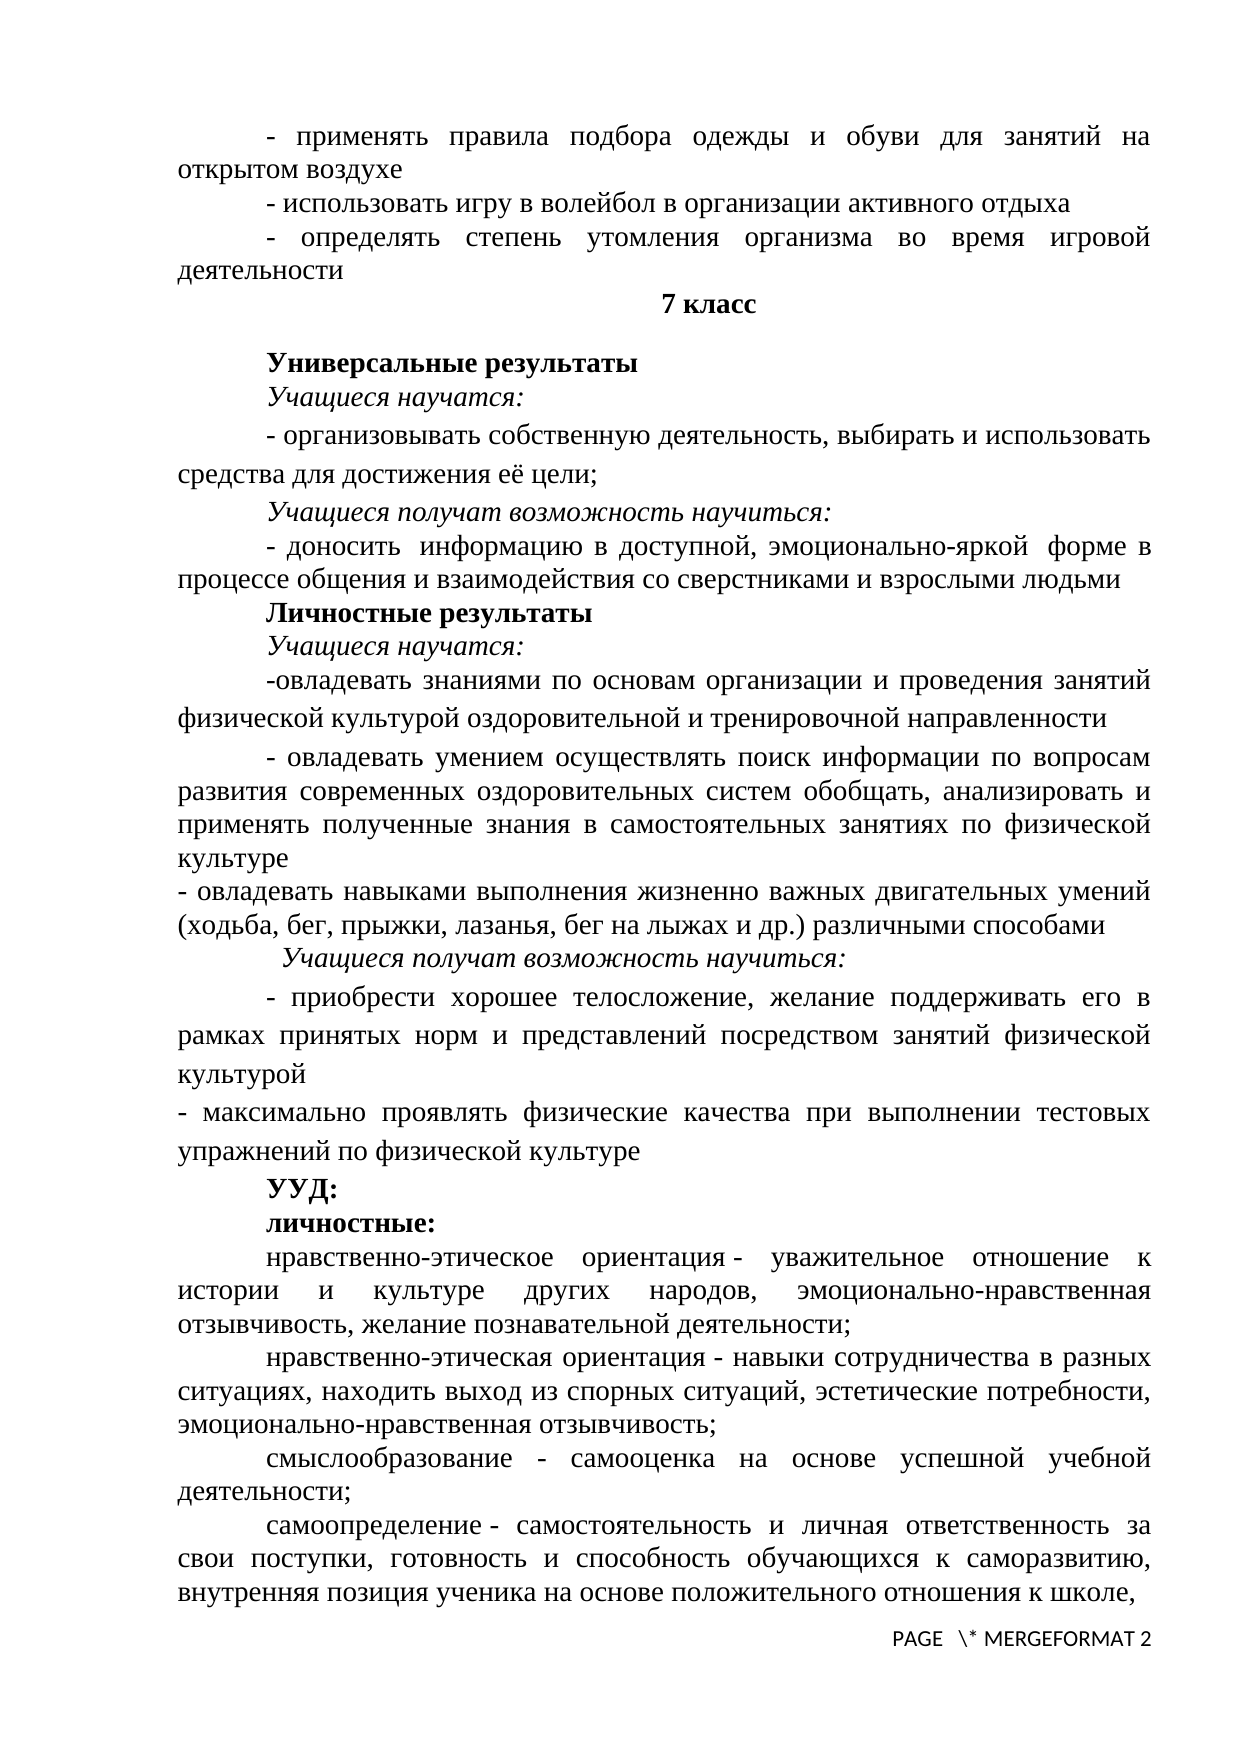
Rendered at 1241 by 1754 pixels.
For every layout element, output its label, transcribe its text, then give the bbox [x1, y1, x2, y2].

text Личностные результаты [177, 595, 1152, 628]
text -овладевать знаниями по основам организации и проведения занятий физической культурой оздоровительной и тренировочной направленности [177, 662, 1152, 734]
text - использовать игру в волейбол в организации активного отдыха [177, 185, 1152, 219]
text самоопределение - самостоятельность и личная ответственность за свои поступки, готовность и способность обучающихся к саморазвитию, внутренняя позиция ученика на основе положительного отношения к школе, [177, 1507, 1152, 1608]
text - приобрести хорошее телосложение, желание поддерживать его в рамках принятых норм и представлений посредством занятий физической культурой - максимально проявлять физические качества при выполнении тестовых упражнений по физической культуре [177, 979, 1152, 1167]
text Учащиеся научатся: [177, 628, 1152, 662]
text 7 класс [177, 286, 1152, 319]
text - применять правила подбора одежды и обуви для занятий на открытом воздухе [177, 118, 1152, 185]
text - определять степень утомления организма во время игровой деятельности [177, 219, 1152, 286]
text Универсальные результаты [177, 345, 1152, 379]
text - организовывать собственную деятельность, выбирать и использовать средства для достижения её цели; [177, 417, 1152, 489]
text - овладевать умением осуществлять поиск информации по вопросам развития современных оздоровительных систем обобщать, анализировать и применять полученные знания в самостоятельных занятиях по физической культуре - овладевать навыками выполнения жизненно важных двигательных умений (ходьба, бег, прыжки, лазанья, бег на лыжах и др.) различными способами [177, 739, 1152, 940]
text смыслообразование - самооценка на основе успешной учебной деятельности; [177, 1440, 1152, 1507]
text нравственно-этическое ориентация - уважительное отношение к истории и культуре других народов, эмоционально-нравственная отзывчивость, желание познавательной деятельности; [177, 1239, 1152, 1339]
text личностные: [177, 1205, 1152, 1239]
text - доносить информацию в доступной, эмоционально-яркой форме в процессе общения и взаимодействия со сверстниками и взрослыми людьми [177, 528, 1152, 595]
text УУД: [177, 1172, 1152, 1205]
text Учащиеся получат возможность научиться: [177, 940, 1152, 974]
text Учащиеся научатся: [177, 379, 1152, 412]
text нравственно-этическая ориентация - навыки сотрудничества в разных ситуациях, находить выход из спорных ситуаций, эстетические потребности, эмоционально-нравственная отзывчивость; [177, 1339, 1152, 1440]
text Учащиеся получат возможность научиться: [177, 494, 1152, 528]
